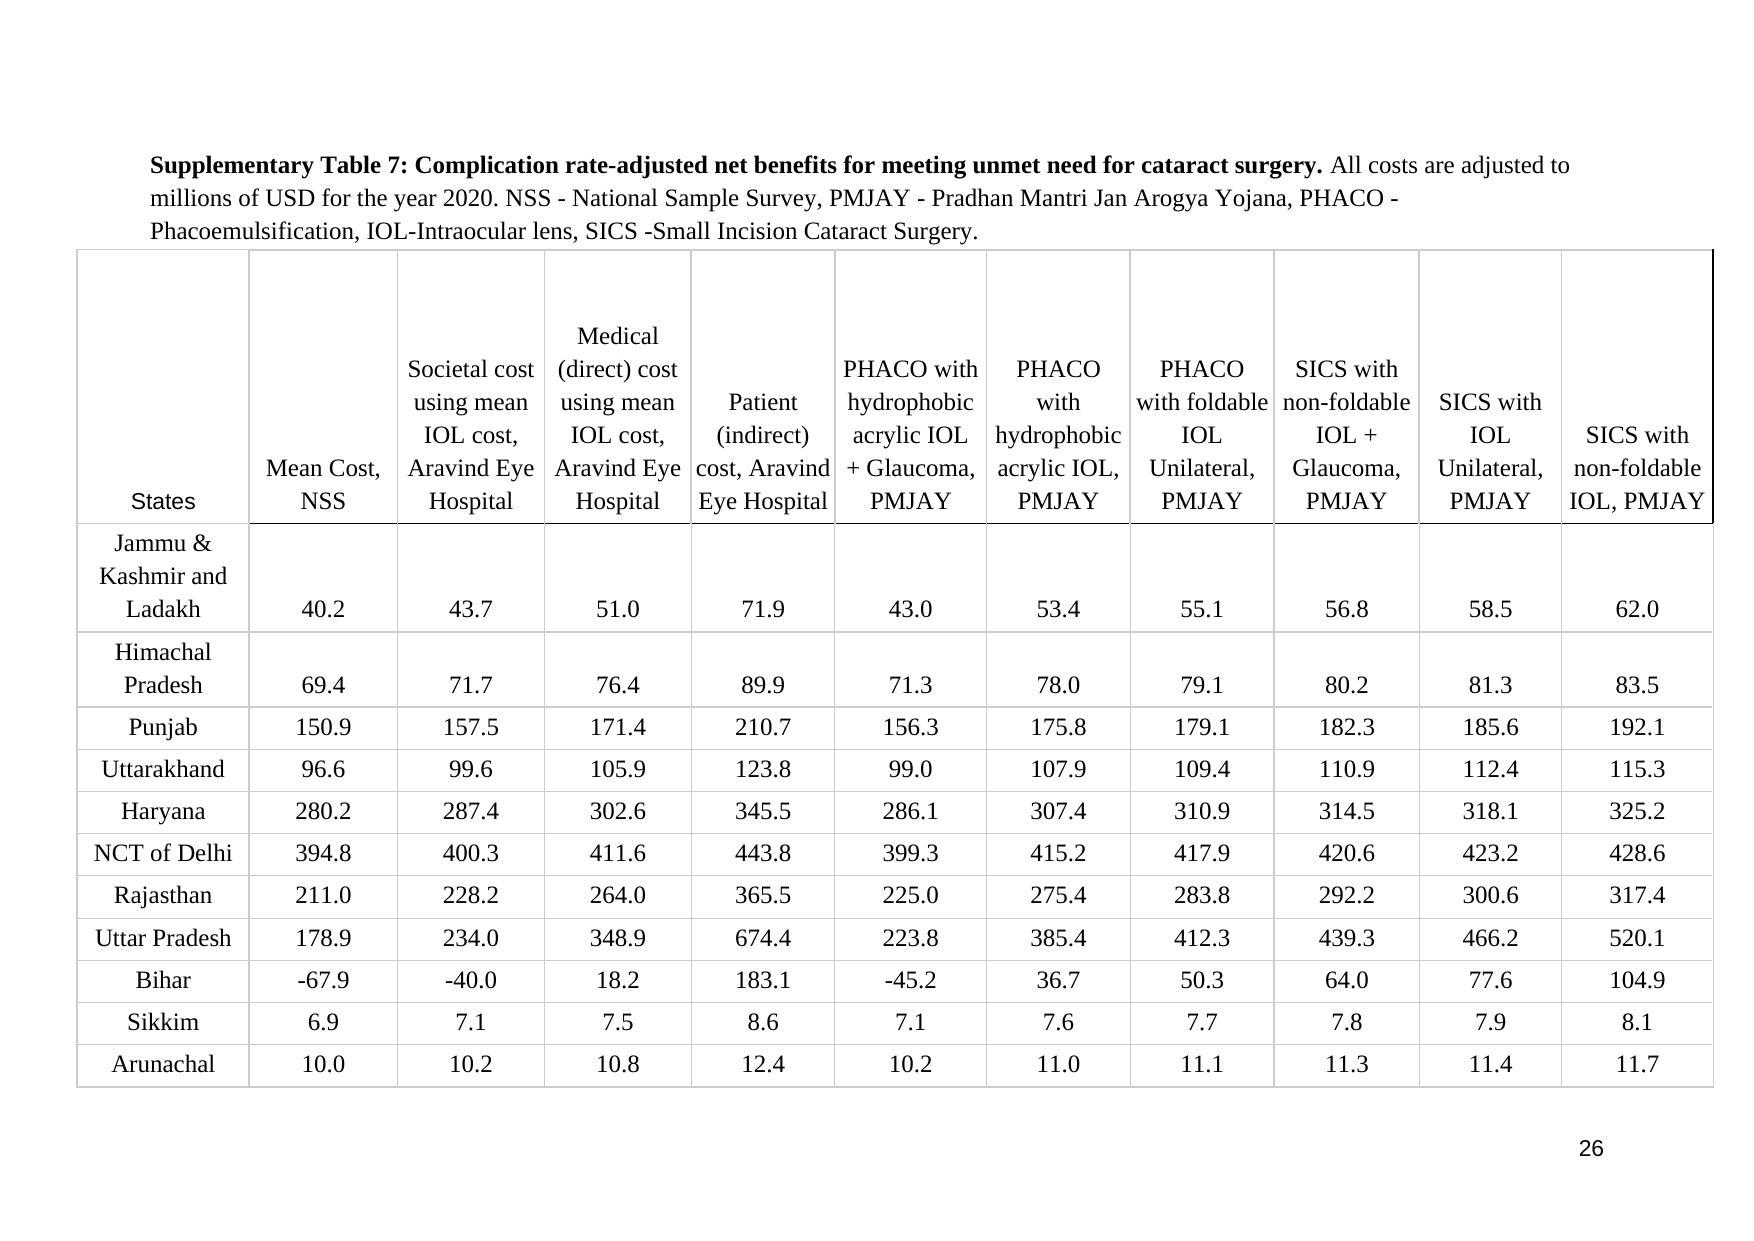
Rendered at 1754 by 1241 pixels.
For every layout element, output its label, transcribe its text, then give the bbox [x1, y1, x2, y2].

text Supplementary Table 7: Complication rate-adjusted net benefits for meeting unmet need for cataract surgery. All costs are adjusted to millions of USD for the year 2020. NSS - National Sample Survey, PMJAY - Pradhan Mantri Jan Arogya Yojana, PHACO -Phacoemulsification, IOL-Intraocular lens, SICS -Small Incision Cataract Surgery. [150, 150, 1604, 245]
